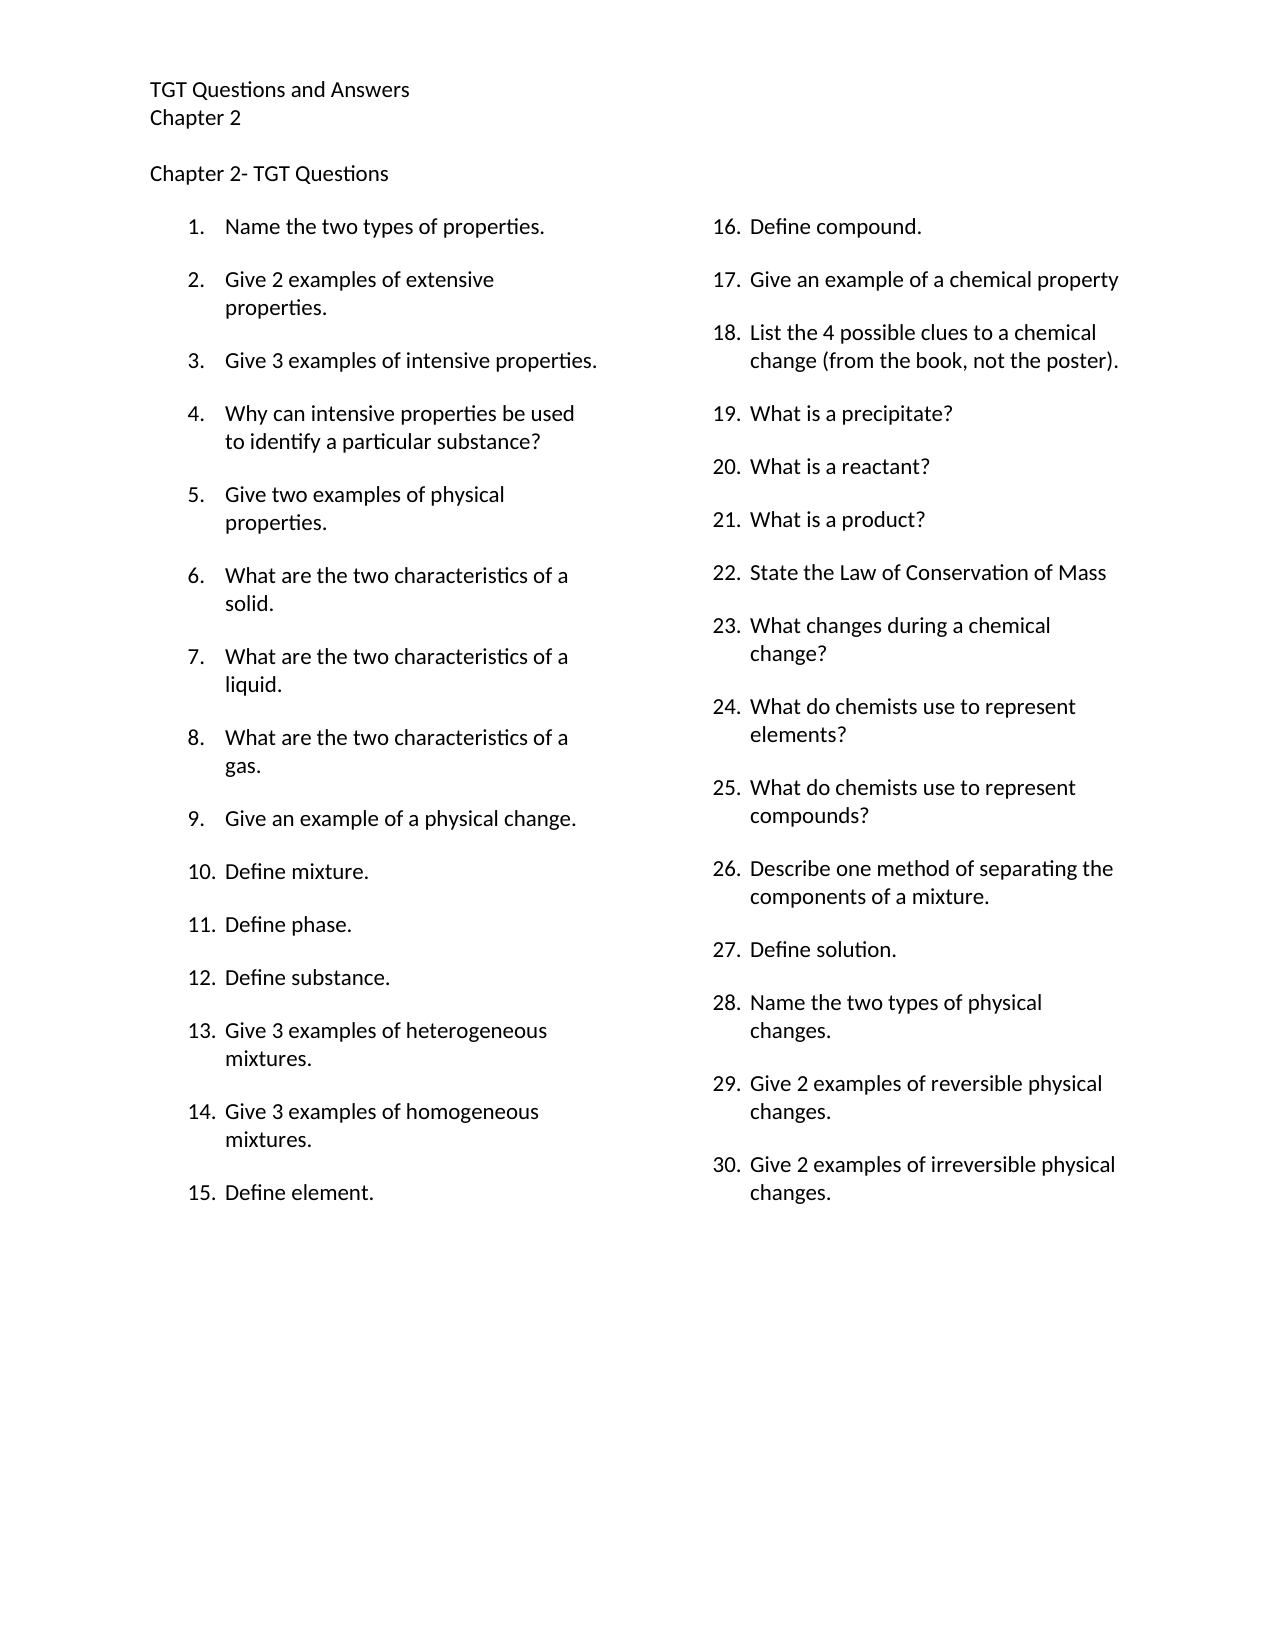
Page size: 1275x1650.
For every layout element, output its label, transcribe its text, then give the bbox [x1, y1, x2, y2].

list What is a precipitate? [712, 399, 1125, 427]
list Give two examples of physical properties. [187, 480, 600, 536]
list Give 2 examples of extensive properties. [187, 265, 600, 321]
list Give 2 examples of irreversible physical changes. [712, 1151, 1125, 1207]
list Give 3 examples of homogeneous mixtures. [187, 1097, 600, 1153]
list Give 3 examples of intensive properties. [187, 346, 600, 374]
list What are the two characteristics of a gas. [187, 723, 600, 779]
list Give an example of a chemical property [712, 265, 1125, 293]
list Give 2 examples of reversible physical changes. [712, 1069, 1125, 1126]
list State the Law of Conservation of Mass [712, 558, 1125, 586]
list Define compound. [712, 212, 1125, 240]
list Describe one method of separating the components of a mixture. [712, 854, 1125, 910]
list Define element. [187, 1178, 600, 1207]
list What changes during a chemical change? [712, 611, 1125, 667]
list Give 3 examples of heterogeneous mixtures. [187, 1016, 600, 1072]
list What are the two characteristics of a solid. [187, 561, 600, 617]
list Define substance. [187, 963, 600, 991]
list Name the two types of physical changes. [712, 988, 1125, 1044]
list What do chemists use to represent compounds? [712, 773, 1125, 829]
list What do chemists use to represent elements? [712, 692, 1125, 748]
list List the 4 possible clues to a chemical change (from the book, not the poster). [712, 318, 1125, 374]
list What is a reactant? [712, 452, 1125, 480]
list Define solution. [712, 935, 1125, 963]
list Define mixture. [187, 857, 600, 885]
list Give an example of a physical change. [187, 804, 600, 832]
list What is a product? [712, 505, 1125, 533]
list Why can intensive properties be used to identify a particular substance? [187, 399, 600, 455]
list Define phase. [187, 910, 600, 938]
text Chapter 2- TGT Questions [150, 159, 1125, 187]
list Name the two types of properties. [187, 212, 600, 240]
list What are the two characteristics of a liquid. [187, 642, 600, 698]
